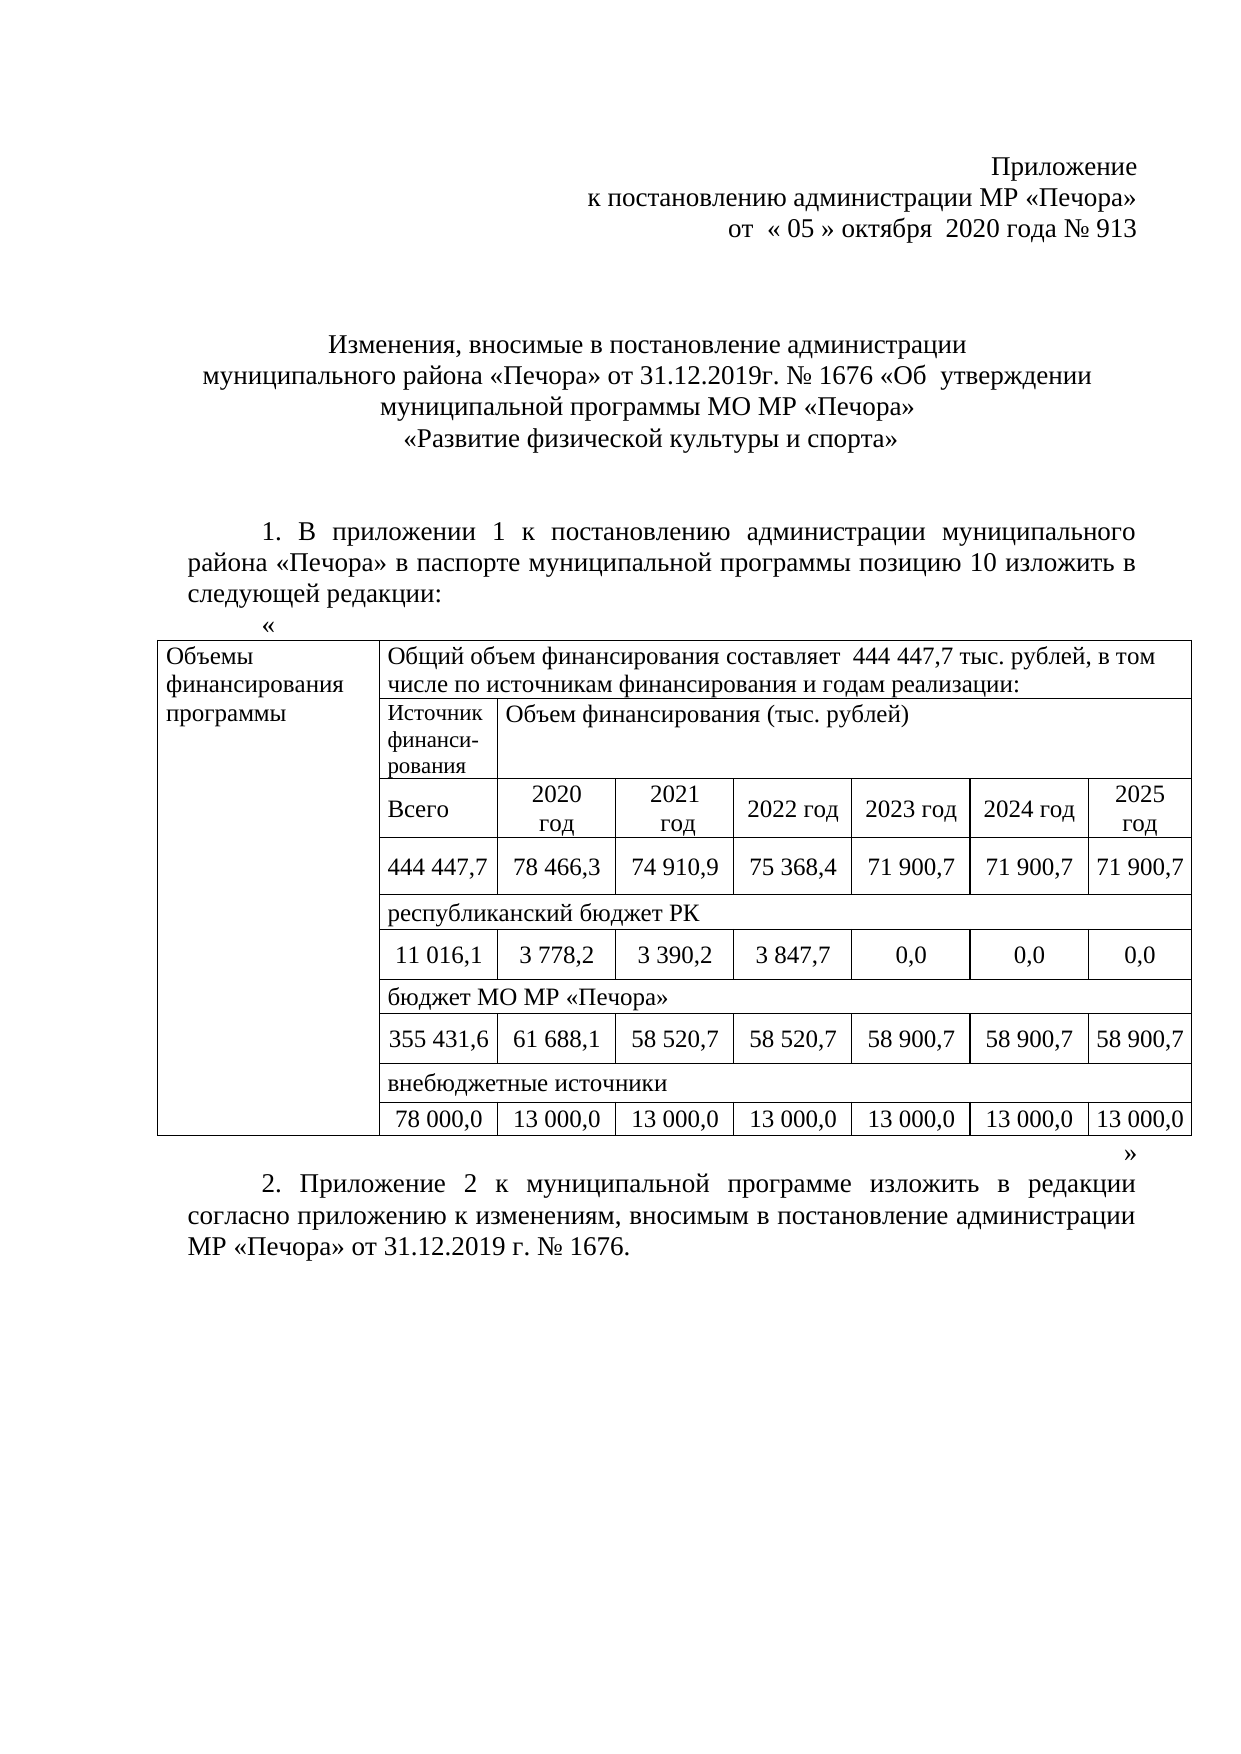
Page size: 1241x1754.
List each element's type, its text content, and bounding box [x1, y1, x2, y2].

table_cell 13 000,0 [616, 1103, 733, 1135]
table_cell Всего [380, 779, 497, 837]
table_cell 78 466,3 [498, 838, 615, 894]
table_cell 71 900,7 [971, 838, 1088, 894]
table_cell 58 520,7 [734, 1014, 851, 1063]
table_cell 58 520,7 [616, 1014, 733, 1063]
text 2. Приложение 2 к муниципальной программе изложить в редакции согласно приложению к изменениям, вносимым в постановление администрации МР «Печора» от 31.12.2019 г. № 1676. [187, 1168, 1137, 1261]
text от « 05 » октября 2020 года № 913 [187, 212, 1137, 243]
table_cell 71 900,7 [1089, 838, 1191, 894]
table_cell 355 431,6 [380, 1014, 497, 1063]
table_cell бюджет МО МР «Печора» [380, 980, 1191, 1013]
table_cell 61 688,1 [498, 1014, 615, 1063]
table_cell 2025 год [1089, 779, 1191, 837]
table_cell 0,0 [971, 930, 1088, 979]
table_cell 3 778,2 [498, 930, 615, 979]
table_cell Источник финанси-рования [380, 699, 497, 778]
text « [187, 608, 1137, 640]
table_cell 13 000,0 [852, 1103, 969, 1135]
table_header Общий объем финансирования составляет 444 447,7 тыс. рублей, в том числе по источникам финансирования и годам реализации: [380, 641, 1191, 698]
table_cell 0,0 [852, 930, 969, 979]
table_cell 3 390,2 [616, 930, 733, 979]
table_cell 13 000,0 [498, 1103, 615, 1135]
text » [187, 1136, 1137, 1168]
text к постановлению администрации МР «Печора» [187, 181, 1137, 212]
table_cell 444 447,7 [380, 838, 497, 894]
table_cell 2024 год [971, 779, 1088, 837]
table_cell внебюджетные источники [380, 1064, 1191, 1102]
table_cell Объем финансирования (тыс. рублей) [498, 699, 1191, 778]
table_cell 74 910,9 [616, 838, 733, 894]
table_cell 13 000,0 [1089, 1103, 1191, 1135]
table_cell 58 900,7 [1089, 1014, 1191, 1063]
table_cell 71 900,7 [852, 838, 969, 894]
text Приложение [187, 150, 1137, 181]
table_cell 78 000,0 [380, 1103, 497, 1135]
table_cell 3 847,7 [734, 930, 851, 979]
table_cell 0,0 [1089, 930, 1191, 979]
table_cell 58 900,7 [971, 1014, 1088, 1063]
table_cell 2021 год [616, 779, 733, 837]
text муниципального района «Печора» от 31.12.2019г. № 1676 «Об утверждении муниципальной программы МО МР «Печора» [158, 359, 1137, 422]
table_cell 2022 год [734, 779, 851, 837]
table_cell 13 000,0 [734, 1103, 851, 1135]
table_cell 2020 год [498, 779, 615, 837]
table_cell 75 368,4 [734, 838, 851, 894]
table_cell 58 900,7 [852, 1014, 969, 1063]
table_cell 11 016,1 [380, 930, 497, 979]
text «Развитие физической культуры и спорта» [158, 422, 1137, 453]
text 1. В приложении 1 к постановлению администрации муниципального района «Печора» в паспорте муниципальной программы позицию 10 изложить в следующей редакции: [187, 515, 1137, 608]
table_cell 2023 год [852, 779, 969, 837]
table_cell республиканский бюджет РК [380, 895, 1191, 929]
table_header Объемы финансирования программы [158, 641, 379, 1135]
text Изменения, вносимые в постановление администрации [158, 328, 1137, 359]
table_cell 13 000,0 [971, 1103, 1088, 1135]
